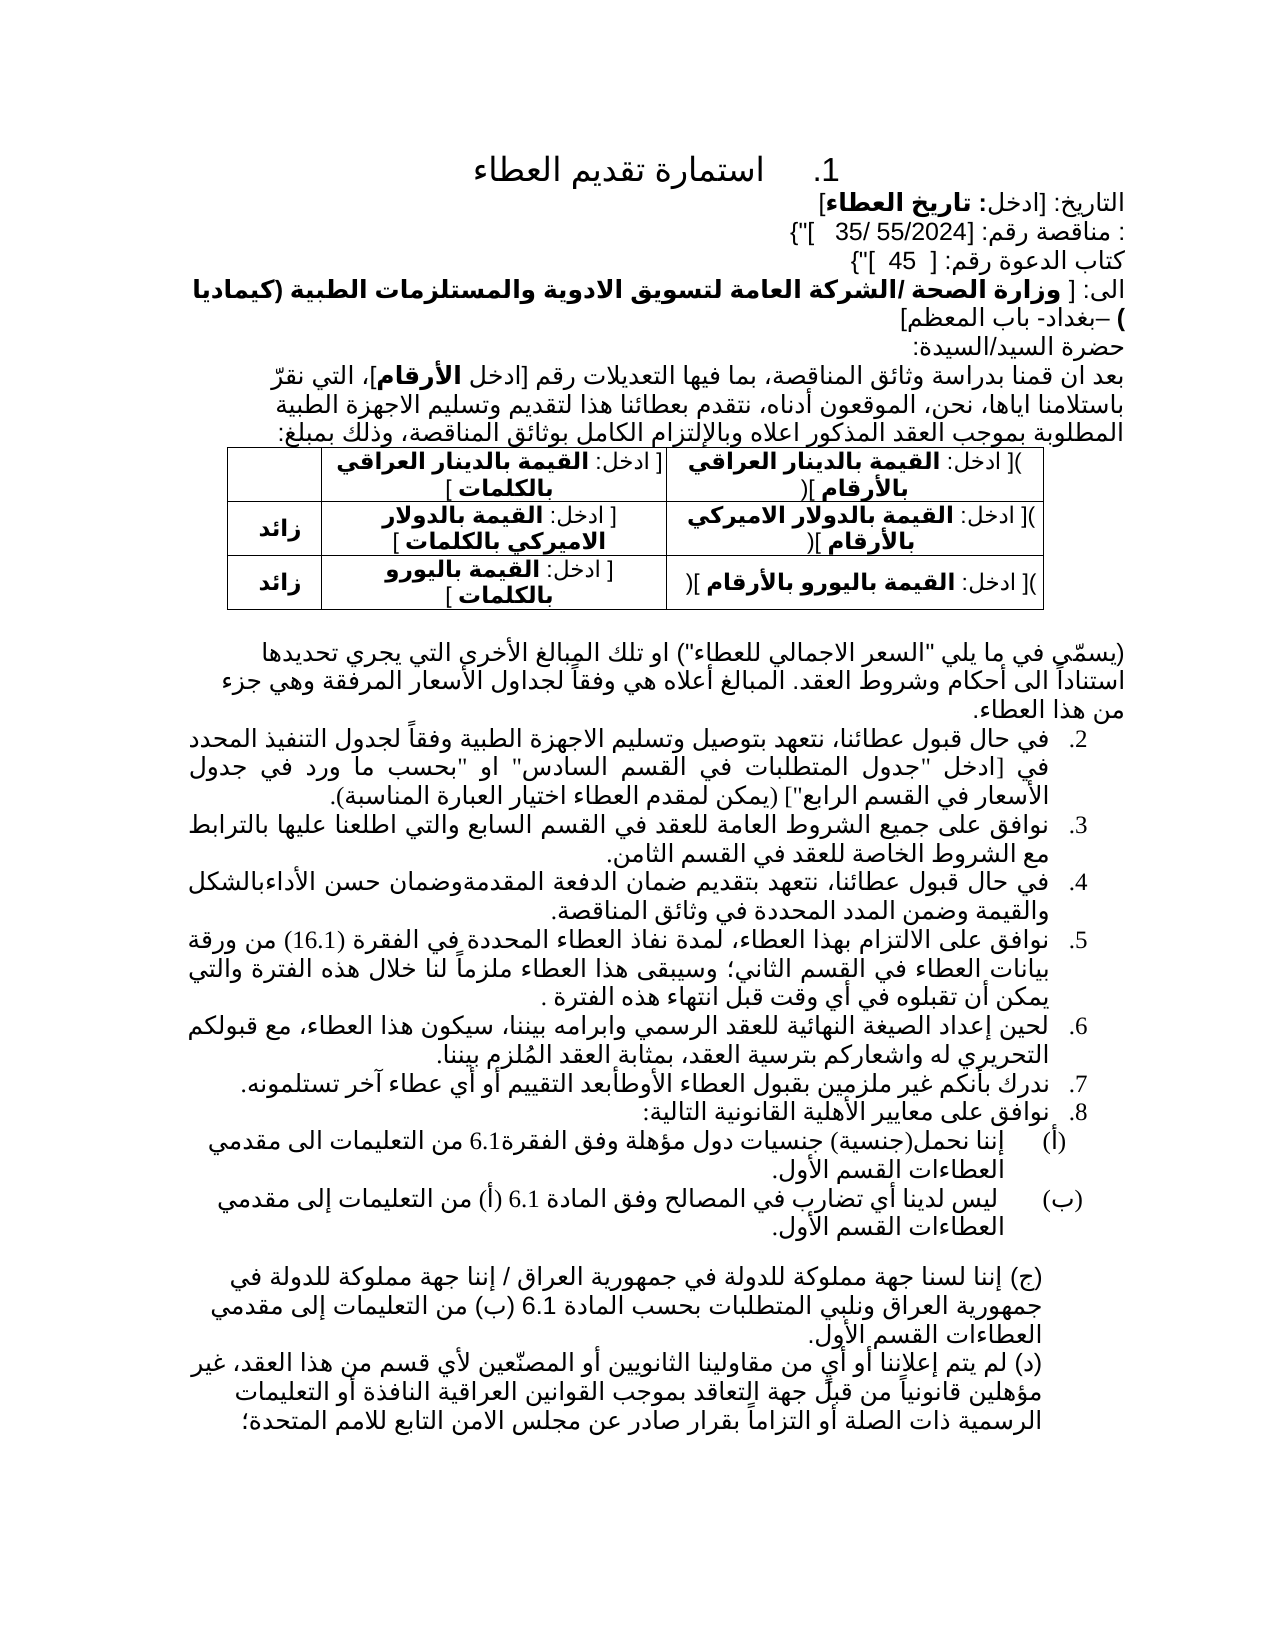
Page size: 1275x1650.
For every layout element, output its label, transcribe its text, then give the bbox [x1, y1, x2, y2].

list نوافق على الالتزام بهذا العطاء، لمدة نفاذ العطاء المحددة في الفقرة (16.1) من ورقة بيانات العطاء في القسم الثاني؛ وسيبقى هذا العطاء ملزماً لنا خلال هذه الفترة والتي يمكن أن تقبلوه في أي وقت قبل انتهاء هذه الفترة . [187, 925, 1087, 1011]
list لحين إعداد الصيغة النهائية للعقد الرسمي وابرامه بيننا، سيكون هذا العطاء، مع قبولكم التحريري له واشعاركم بترسية العقد، بمثابة العقد المُلزم بيننا. [187, 1011, 1087, 1069]
text كتاب الدعوة رقم: [ 45 ]"} [187, 246, 1125, 275]
text 1. استمارة تقديم العطاء [187, 150, 1125, 188]
list إننا نحمل(جنسية) جنسيات دول مؤهلة وفق الفقرة6.1 من التعليمات الى مقدمي العطاءات القسم الأول. [187, 1126, 1042, 1184]
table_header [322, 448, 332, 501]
table_cell زائد [228, 502, 321, 555]
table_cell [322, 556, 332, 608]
text (د) لم يتم إعلاننا أو أيٍ من مقاولينا الثانويين أو المصنّعين لأي قسم من هذا العقد، غير مؤهلين قانونياً من قبل جهة التعاقد بموجب القوانين العراقية النافذة أو التعليمات الرسمية ذات الصلة أو التزاماً بقرار صادر عن مجلس الامن التابع للامم المتحدة؛ [187, 1348, 1042, 1434]
text (يسمّى في ما يلي "السعر الاجمالي للعطاء") او تلك المبالغ الأخرى التي يجري تحديدها استناداً الى أحكام وشروط العقد. المبالغ أعلاه هي وفقاً لجداول الأسعار المرفقة وهي جزء من هذا العطاء. [187, 637, 1125, 724]
list نوافق على معايير الأهلية القانونية التالية: [187, 1097, 1087, 1126]
list ليس لدينا أي تضارب في المصالح وفق المادة 6.1 (أ) من التعليمات إلى مقدمي العطاءات القسم الأول. [187, 1184, 1042, 1241]
list في حال قبول عطائنا، نتعهد بتوصيل وتسليم الاجهزة الطبية وفقاً لجدول التنفيذ المحدد في [ادخل "جدول المتطلبات في القسم السادس" او "بحسب ما ورد في جدول الأسعار في القسم الرابع"] (يمكن لمقدم العطاء اختيار العبارة المناسبة). [187, 724, 1087, 810]
table_header [228, 448, 321, 501]
text التاريخ: [ادخل: تاريخ العطاء] [187, 188, 1125, 217]
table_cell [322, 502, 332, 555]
text حضرة السيد/السيدة: [187, 332, 1125, 361]
table_cell )[ ادخل: القيمة باليورو بالأرقام ]( [667, 556, 1043, 608]
list في حال قبول عطائنا، نتعهد بتقديم ضمان الدفعة المقدمةوضمان حسن الأداءبالشكل والقيمة وضمن المدد المحددة في وثائق المناقصة. [187, 867, 1087, 925]
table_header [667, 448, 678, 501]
text : مناقصة رقم: [55/2024 /35 ]"} [187, 217, 1125, 246]
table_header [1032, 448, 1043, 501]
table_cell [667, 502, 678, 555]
list ندرك بأنكم غير ملزمين بقبول العطاء الأوطأبعد التقييم أو أي عطاء آخر تستلمونه. [187, 1069, 1087, 1097]
table_cell زائد [228, 556, 321, 608]
list نوافق على جميع الشروط العامة للعقد في القسم السابع والتي اطلعنا عليها بالترابط مع الشروط الخاصة للعقد في القسم الثامن. [187, 810, 1087, 867]
text بعد ان قمنا بدراسة وثائق المناقصة، بما فيها التعديلات رقم [ادخل الأرقام]، التي نقرّ باستلامنا اياها، نحن، الموقعون أدناه، نتقدم بعطائنا هذا لتقديم وتسليم الاجهزة الطبية المطلوبة بموجب العقد المذكور اعلاه وبالإلتزام الكامل بوثائق المناقصة، وذلك بمبلغ: [187, 361, 1125, 447]
text الى: [ وزارة الصحة /الشركة العامة لتسويق الادوية والمستلزمات الطبية (كيماديا ) –بغداد- باب المعظم] [187, 275, 1125, 332]
text (ج) إننا لسنا جهة مملوكة للدولة في جمهورية العراق / إننا جهة مملوكة للدولة في جمهورية العراق ونلبي المتطلبات بحسب المادة 6.1 (ب) من التعليمات إلى مقدمي العطاءات القسم الأول. [187, 1262, 1042, 1348]
